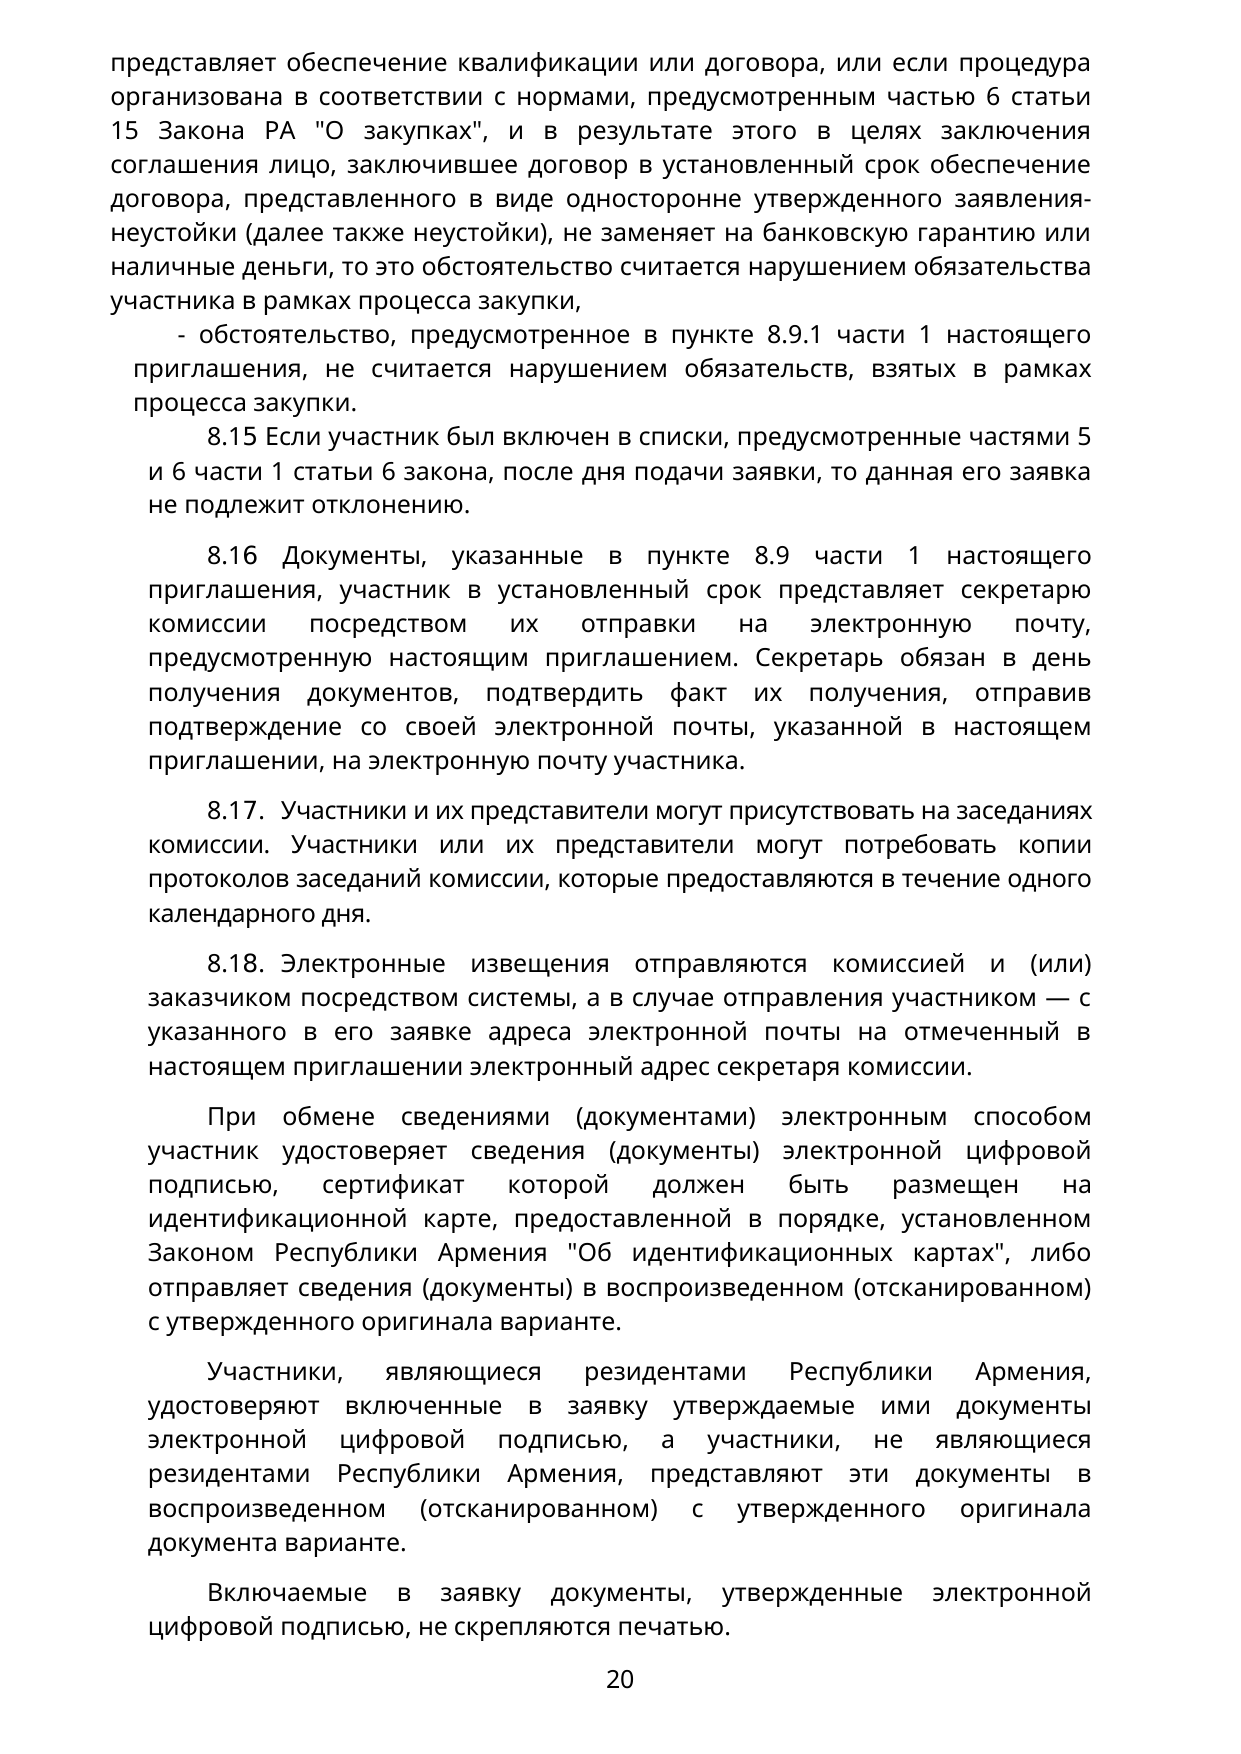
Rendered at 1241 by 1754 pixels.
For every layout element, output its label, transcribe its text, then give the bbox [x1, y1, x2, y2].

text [110, 44, 1092, 317]
text Включаемые в заявку документы, утвержденные электронной цифровой подписью, не скрепляются печатью. [148, 1575, 1092, 1643]
text Участники, являющиеся резидентами Республики Армения, удостоверяют включенные в заявку утверждаемые ими документы электронной цифровой подписью, а участники, не являющиеся резидентами Республики Армения, представляют эти документы в воспроизведенном (отсканированном) с утвержденного оригинала документа варианте. [148, 1354, 1092, 1558]
text 8.16 Документы, указанные в пункте 8.9 части 1 настоящего приглашения, участник в установленный срок представляет секретарю комиссии посредством их отправки на электронную почту, предусмотренную настоящим приглашением. Секретарь обязан в день получения документов, подтвердить факт их получения, отправив подтверждение со своей электронной почты, указанной в настоящем приглашении, на электронную почту участника. [148, 538, 1092, 776]
text 8.15 Если участник был включен в списки, предусмотренные частями 5 и 6 части 1 статьи 6 закона, после дня подачи заявки, то данная его заявка не подлежит отклонению. [148, 419, 1092, 521]
text 8.18. Электронные извещения отправляются комиссией и (или) заказчиком посредством системы, а в случае отправления участником — с указанного в его заявке адреса электронной почты на отмеченный в настоящем приглашении электронный адрес секретаря комиссии. [148, 946, 1092, 1082]
text - oбстоятельство, предусмотренное в пункте 8.9.1 части 1 настоящего приглашения, не считается нарушением обязательств, взятых в рамках процесса закупки. [133, 317, 1092, 419]
text При обмене сведениями (документами) электронным способом участник удостоверяет сведения (документы) электронной цифровой подписью, сертификат которой должен быть размещен на идентификационной карте, предоставленной в порядке, установленном Законом Республики Армения "Об идентификационных картах", либо отправляет сведения (документы) в воспроизведенном (отсканированном) с утвержденного оригинала варианте. [148, 1099, 1092, 1337]
text 8.17. Участники и их представители могут присутствовать на заседаниях комиссии. Участники или их представители могут потребовать копии протоколов заседаний комиссии, которые предоставляются в течение одного календарного дня. [148, 793, 1092, 929]
